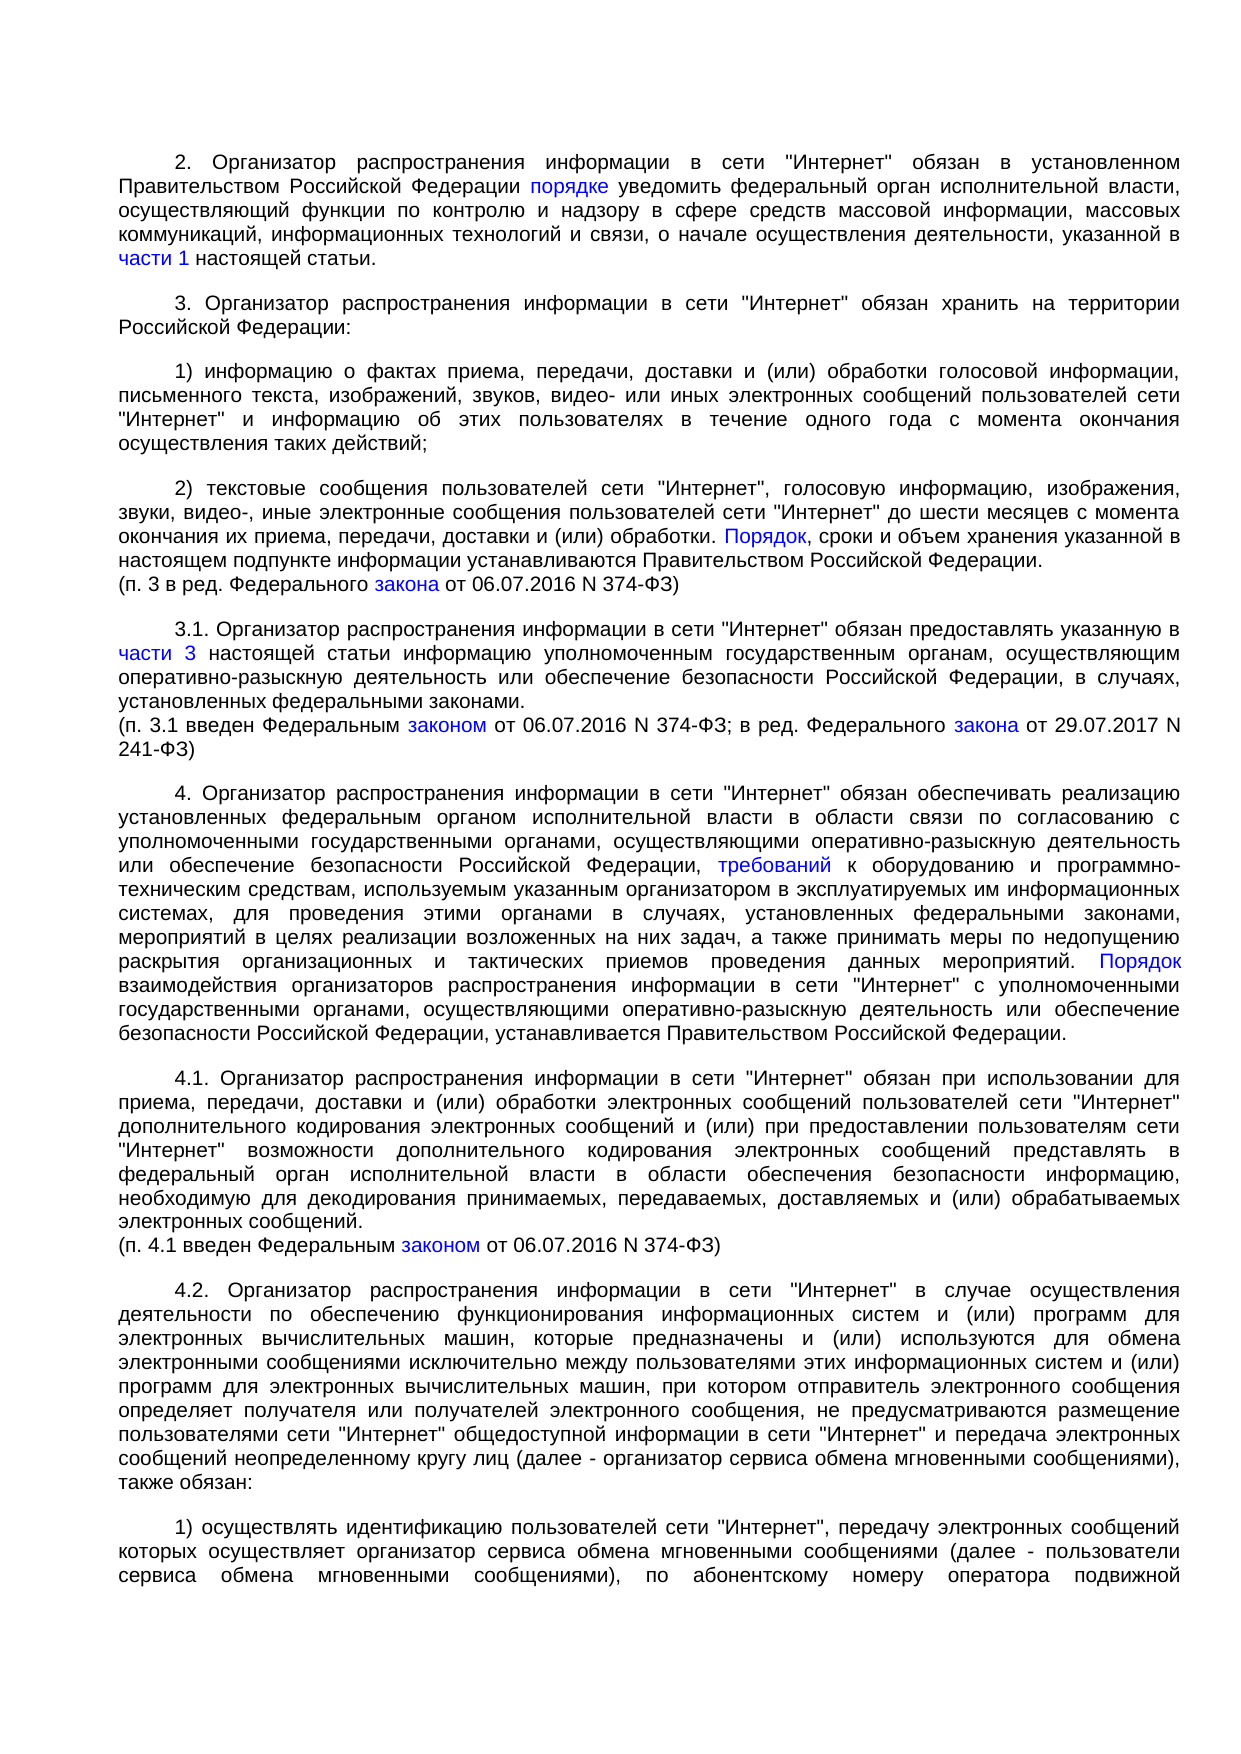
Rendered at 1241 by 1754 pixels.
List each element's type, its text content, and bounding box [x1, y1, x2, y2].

text 4.1. Организатор распространения информации в сети "Интернет" обязан при использовании для приема, передачи, доставки и (или) обработки электронных сообщений пользователей сети "Интернет" дополнительного кодирования электронных сообщений и (или) при предоставлении пользователям сети "Интернет" возможности дополнительного кодирования электронных сообщений представлять в федеральный орган исполнительной власти в области обеспечения безопасности информацию, необходимую для декодирования принимаемых, передаваемых, доставляемых и (или) обрабатываемых электронных сообщений. [118, 1066, 1181, 1233]
text 2) текстовые сообщения пользователей сети "Интернет", голосовую информацию, изображения, звуки, видео-, иные электронные сообщения пользователей сети "Интернет" до шести месяцев с момента окончания их приема, передачи, доставки и (или) обработки. Порядок, сроки и объем хранения указанной в настоящем подпункте информации устанавливаются Правительством Российской Федерации. [118, 476, 1181, 572]
text 4.2. Организатор распространения информации в сети "Интернет" в случае осуществления деятельности по обеспечению функционирования информационных систем и (или) программ для электронных вычислительных машин, которые предназначены и (или) используются для обмена электронными сообщениями исключительно между пользователями этих информационных систем и (или) программ для электронных вычислительных машин, при котором отправитель электронного сообщения определяет получателя или получателей электронного сообщения, не предусматриваются размещение пользователями сети "Интернет" общедоступной информации в сети "Интернет" и передача электронных сообщений неопределенному кругу лиц (далее - организатор сервиса обмена мгновенными сообщениями), также обязан: [118, 1278, 1181, 1494]
text 1) информацию о фактах приема, передачи, доставки и (или) обработки голосовой информации, письменного текста, изображений, звуков, видео- или иных электронных сообщений пользователей сети "Интернет" и информацию об этих пользователях в течение одного года с момента окончания осуществления таких действий; [118, 359, 1181, 455]
text 2. Организатор распространения информации в сети "Интернет" обязан в установленном Правительством Российской Федерации порядке уведомить федеральный орган исполнительной власти, осуществляющий функции по контролю и надзору в сфере средств массовой информации, массовых коммуникаций, информационных технологий и связи, о начале осуществления деятельности, указанной в части 1 настоящей статьи. [118, 150, 1181, 270]
text (п. 3.1 введен Федеральным законом от 06.07.2016 N 374-ФЗ; в ред. Федерального закона от 29.07.2017 N 241-ФЗ) [118, 712, 1181, 760]
text (п. 4.1 введен Федеральным законом от 06.07.2016 N 374-ФЗ) [118, 1233, 1181, 1257]
text 3. Организатор распространения информации в сети "Интернет" обязан хранить на территории Российской Федерации: [118, 291, 1181, 338]
text 3.1. Организатор распространения информации в сети "Интернет" обязан предоставлять указанную в части 3 настоящей статьи информацию уполномоченным государственным органам, осуществляющим оперативно-разыскную деятельность или обеспечение безопасности Российской Федерации, в случаях, установленных федеральными законами. [118, 617, 1181, 712]
text (п. 3 в ред. Федерального закона от 06.07.2016 N 374-ФЗ) [118, 572, 1181, 596]
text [118, 1514, 1181, 1586]
text 4. Организатор распространения информации в сети "Интернет" обязан обеспечивать реализацию установленных федеральным органом исполнительной власти в области связи по согласованию с уполномоченными государственными органами, осуществляющими оперативно-разыскную деятельность или обеспечение безопасности Российской Федерации, требований к оборудованию и программно-техническим средствам, используемым указанным организатором в эксплуатируемых им информационных системах, для проведения этими органами в случаях, установленных федеральными законами, мероприятий в целях реализации возложенных на них задач, а также принимать меры по недопущению раскрытия организационных и тактических приемов проведения данных мероприятий. Порядок взаимодействия организаторов распространения информации в сети "Интернет" с уполномоченными государственными органами, осуществляющими оперативно-разыскную деятельность или обеспечение безопасности Российской Федерации, устанавливается Правительством Российской Федерации. [118, 781, 1181, 1045]
